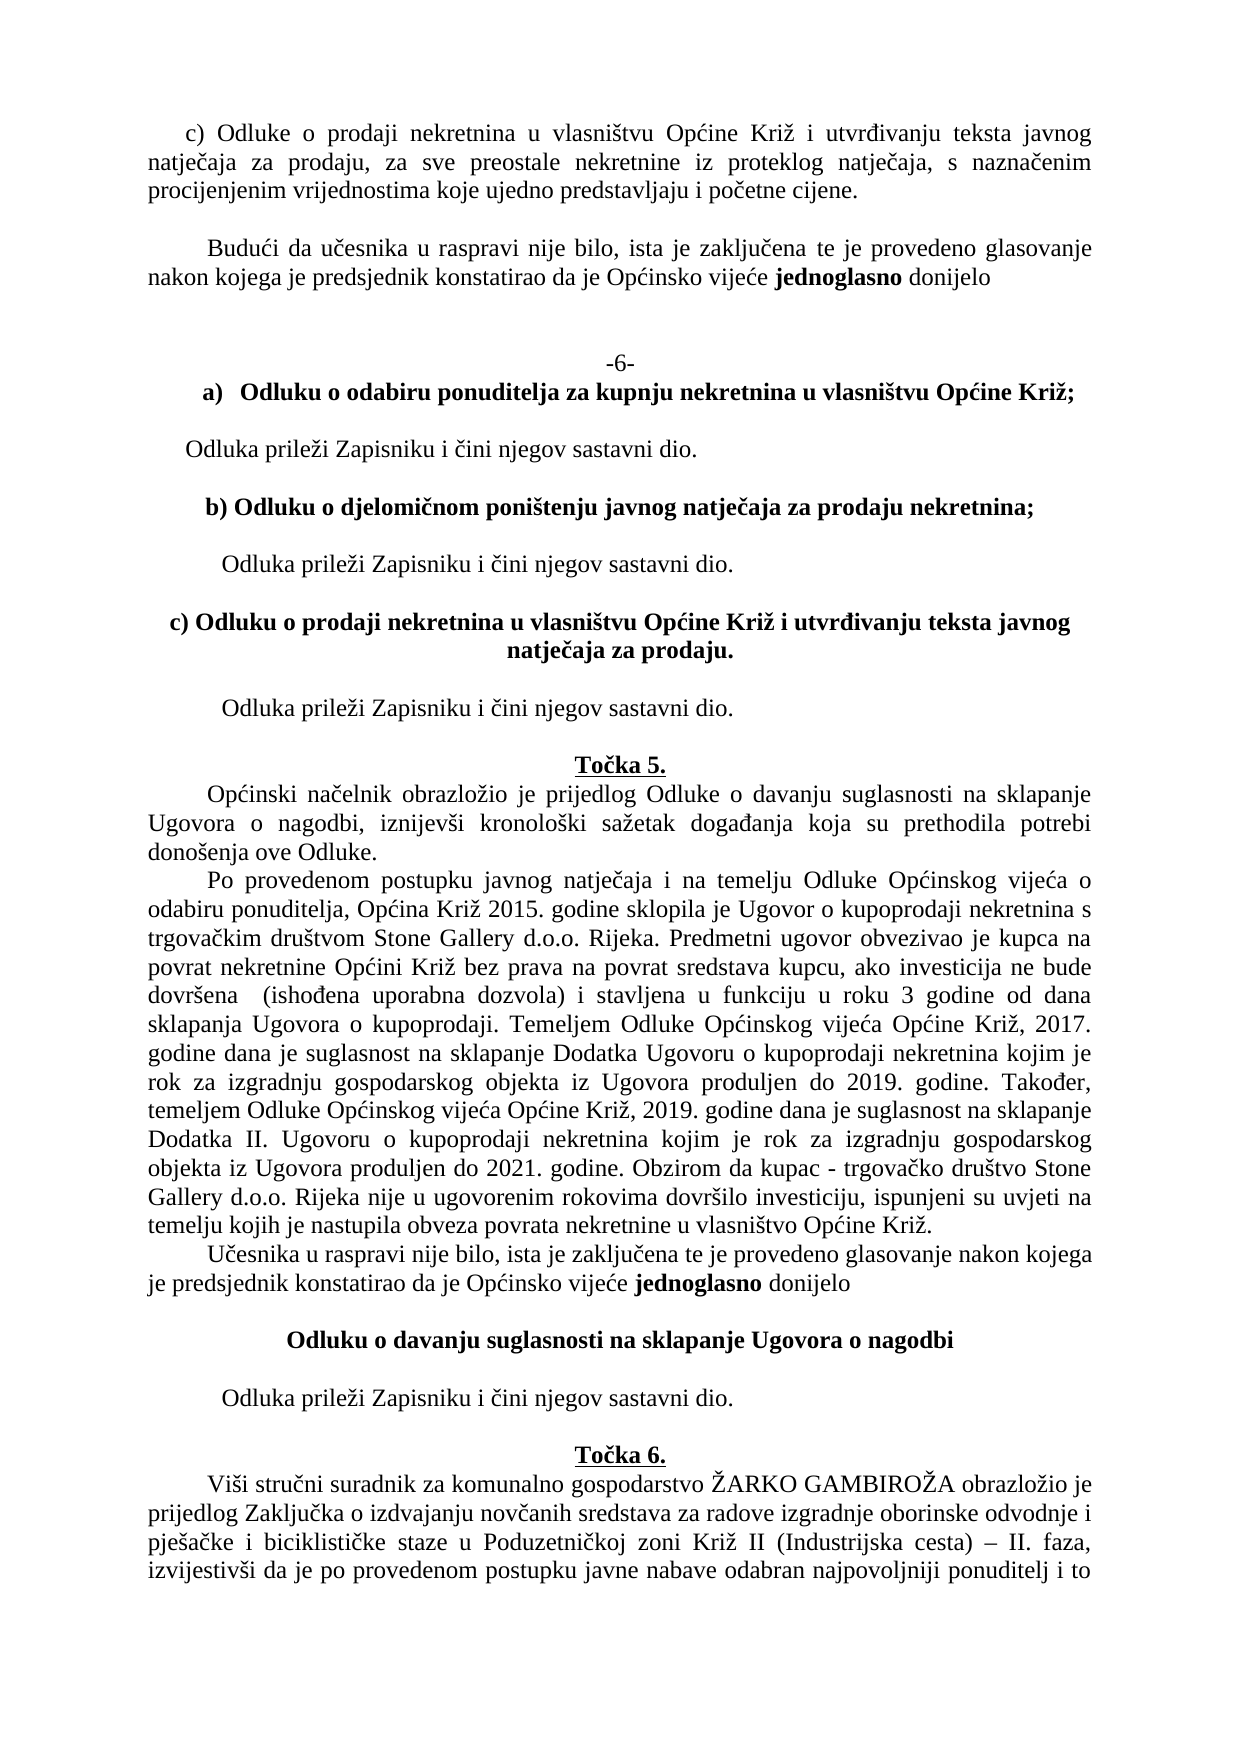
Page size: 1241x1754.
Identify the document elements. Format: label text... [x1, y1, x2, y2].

list c) Odluke o prodaji nekretnina u vlasništvu Općine Križ i utvrđivanju teksta javnog natječaja za prodaju, za sve preostale nekretnine iz proteklog natječaja, s naznačenim procijenjenim vrijednostima koje ujedno predstavljaju i početne cijene. [148, 118, 1092, 204]
text Odluka prileži Zapisniku i čini njegov sastavni dio. [148, 434, 1092, 463]
list c) Odluku o prodaji nekretnina u vlasništvu Općine Križ i utvrđivanju teksta javnog natječaja za prodaju. [148, 607, 1092, 664]
text Općinski načelnik obrazložio je prijedlog Odluke o davanju suglasnosti na sklapanje Ugovora o nagodbi, iznijevši kronološki sažetak događanja koja su prethodila potrebi donošenja ove Odluke. [148, 779, 1092, 866]
text Odluka prileži Zapisniku i čini njegov sastavni dio. [148, 549, 1092, 578]
text Točka 6. [148, 1441, 1092, 1469]
list Odluku o odabiru ponuditelja za kupnju nekretnina u vlasništvu Općine Križ; [185, 377, 1092, 406]
text Budući da učesnika u raspravi nije bilo, ista je zaključena te je provedeno glasovanje nakon kojega je predsjednik konstatirao da je Općinsko vijeće jednoglasno donijelo [148, 233, 1092, 291]
text Točka 5. [148, 751, 1092, 779]
text Po provedenom postupku javnog natječaja i na temelju Odluke Općinskog vijeća o odabiru ponuditelja, Općina Križ 2015. godine sklopila je Ugovor o kupoprodaji nekretnina s trgovačkim društvom Stone Gallery d.o.o. Rijeka. Predmetni ugovor obvezivao je kupca na povrat nekretnine Općini Križ bez prava na povrat sredstava kupcu, ako investicija ne bude dovršena (ishođena uporabna dozvola) i stavljena u funkciju u roku 3 godine od dana sklapanja Ugovora o kupoprodaji. Temeljem Odluke Općinskog vijeća Općine Križ, 2017. godine dana je suglasnost na sklapanje Dodatka Ugovoru o kupoprodaji nekretnina kojim je rok za izgradnju gospodarskog objekta iz Ugovora produljen do 2019. godine. Također, temeljem Odluke Općinskog vijeća Općine Križ, 2019. godine dana je suglasnost na sklapanje Dodatka II. Ugovoru o kupoprodaji nekretnina kojim je rok za izgradnju gospodarskog objekta iz Ugovora produljen do 2021. godine. Obzirom da kupac - trgovačko društvo Stone Gallery d.o.o. Rijeka nije u ugovorenim rokovima dovršilo investiciju, ispunjeni su uvjeti na temelju kojih je nastupila obveza povrata nekretnine u vlasništvo Općine Križ. [148, 866, 1092, 1239]
text Odluku o davanju suglasnosti na sklapanje Ugovora o nagodbi [148, 1326, 1092, 1354]
text Odluka prileži Zapisniku i čini njegov sastavni dio. [148, 693, 1092, 722]
text -6- [148, 348, 1092, 377]
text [148, 1469, 1092, 1584]
text Odluka prileži Zapisniku i čini njegov sastavni dio. [148, 1383, 1092, 1412]
text b) Odluku o djelomičnom poništenju javnog natječaja za prodaju nekretnina; [148, 492, 1092, 521]
